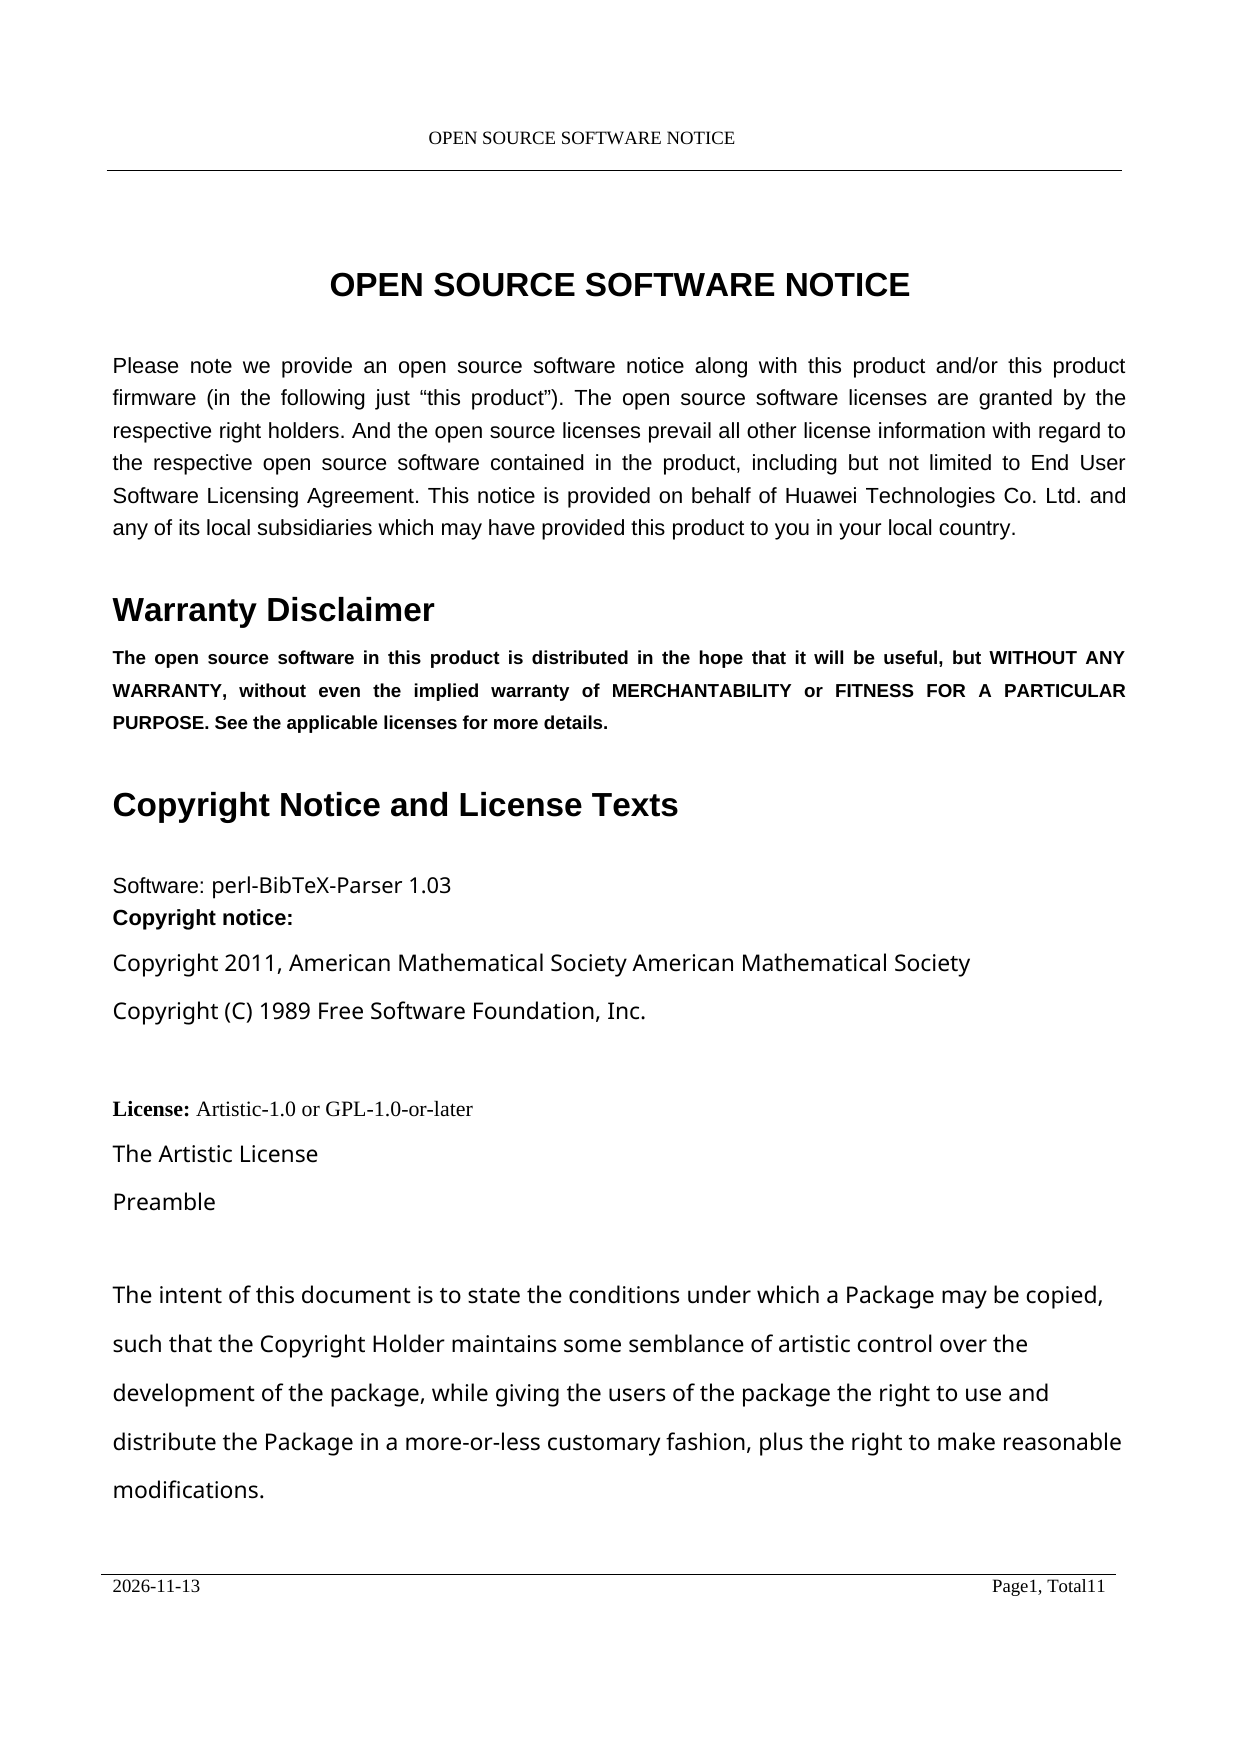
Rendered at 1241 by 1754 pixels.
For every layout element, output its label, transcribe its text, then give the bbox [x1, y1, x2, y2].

text The open source software in this product is distributed in the hope that it will be useful, but WITHOUT ANY WARRANTY, without even the implied warranty of MERCHANTABILITY or FITNESS FOR A PARTICULAR PURPOSE. See the applicable licenses for more details. [112, 641, 1128, 739]
text Warranty Disclaimer [112, 576, 1128, 641]
text Preamble [112, 1185, 1128, 1218]
text Software: perl-BibTeX-Parser 1.03 [112, 869, 1128, 901]
text Please note we provide an open source software notice along with this product and/or this product firmware (in the following just “this product”). The open source software licenses are granted by the respective right holders. And the open source licenses prevail all other license information with regard to the respective open source software contained in the product, including but not limited to End User Software Licensing Agreement. This notice is provided on behalf of Huawei Technologies Co. Ltd. and any of its local subsidiaries which may have provided this product to you in your local country. [112, 349, 1128, 544]
text Copyright (C) 1989 Free Software Foundation, Inc. [112, 995, 1128, 1076]
text OPEN SOURCE SOFTWARE NOTICE [112, 251, 1128, 316]
text The Artistic License [112, 1137, 1128, 1170]
text ﻿Copyright 2011, American Mathematical Society American Mathematical Society [112, 947, 1128, 979]
text Copyright Notice and License Texts [112, 771, 1128, 836]
text License: Artistic-1.0 or GPL-1.0-or-later [112, 1092, 1128, 1125]
text Copyright notice: [112, 901, 1128, 934]
text The intent of this document is to state the conditions under which a Package may be copied, such that the Copyright Holder maintains some semblance of artistic control over the development of the package, while giving the users of the package the right to use and distribute the Package in a more-or-less customary fashion, plus the right to make reasonable modifications. [112, 1279, 1128, 1506]
